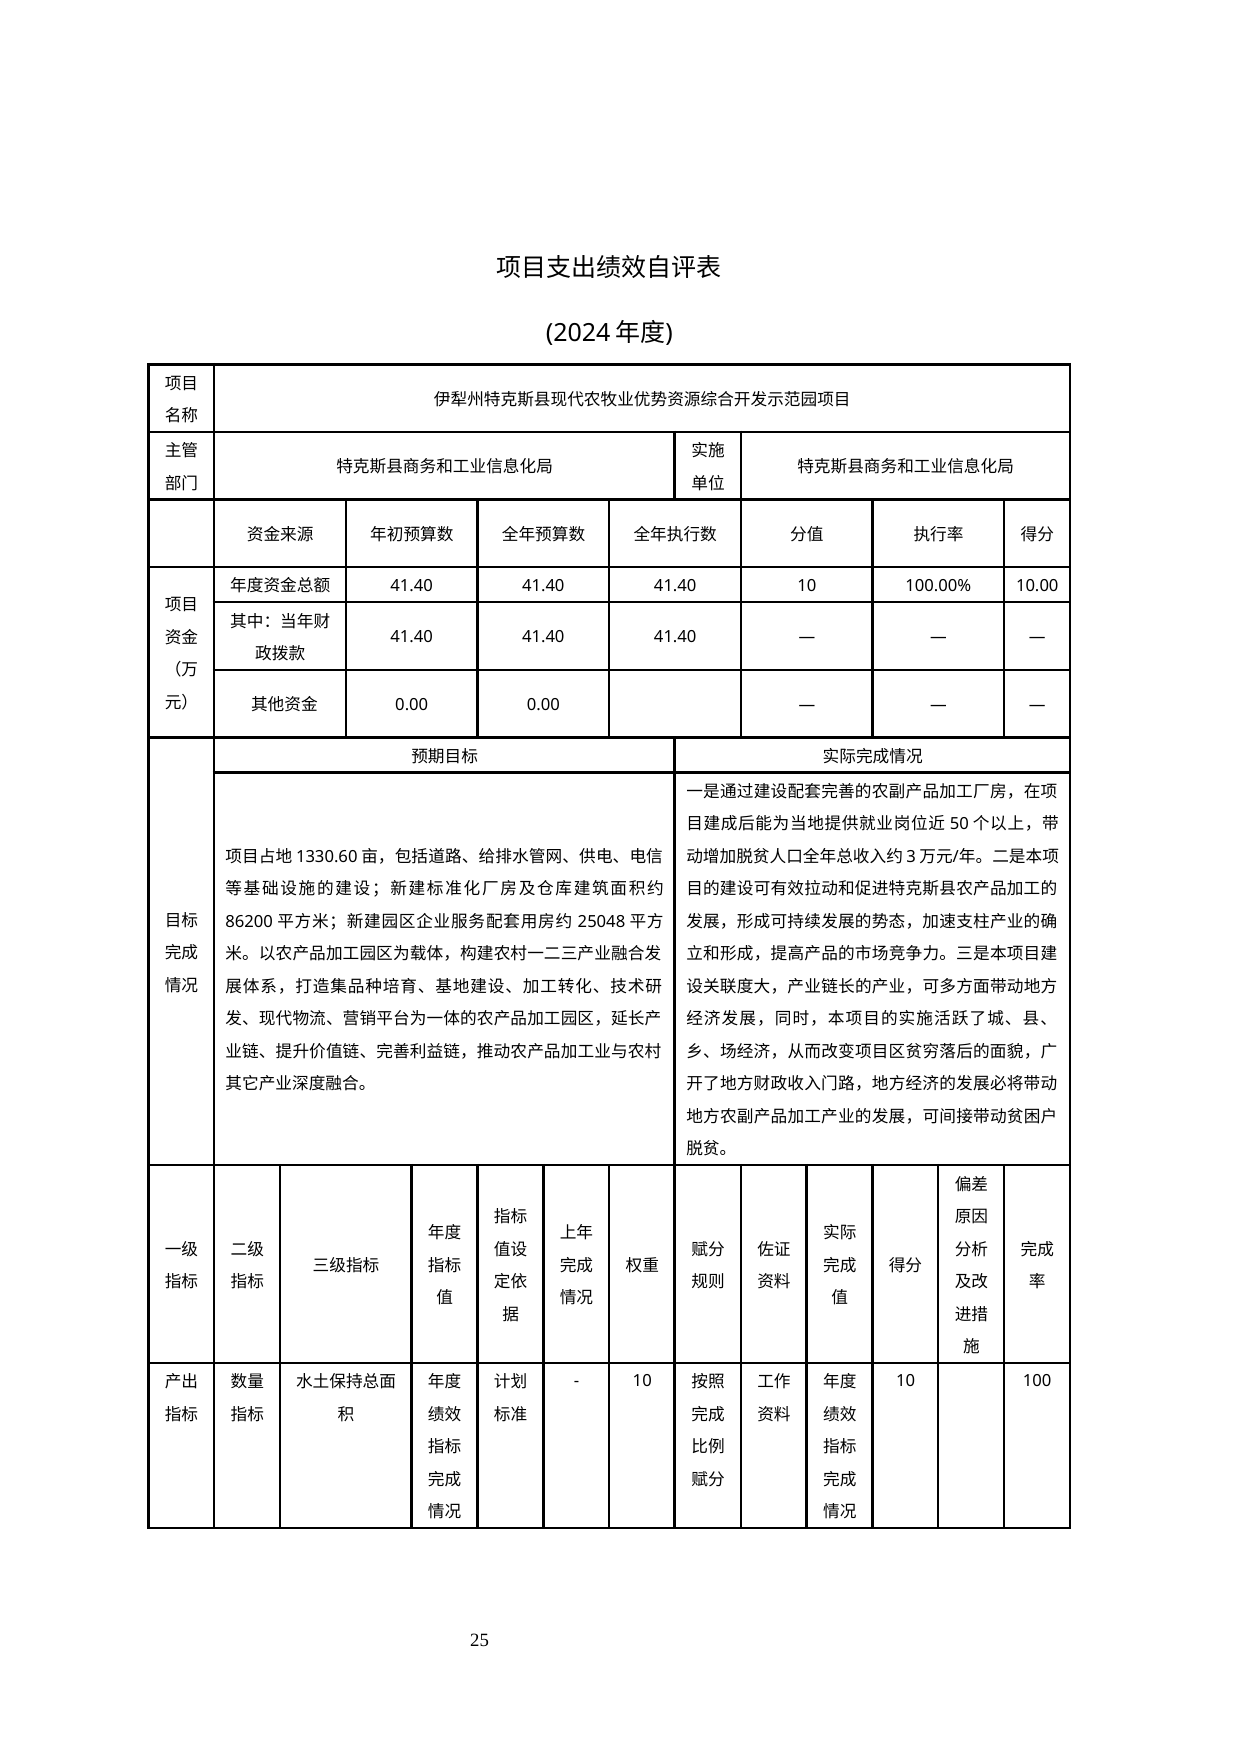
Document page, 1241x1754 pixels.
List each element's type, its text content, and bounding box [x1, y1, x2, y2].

table_cell 项目占地1330.60亩，包括道路、给排水管网、供电、电信等基础设施的建设；新建标准化厂房及仓库建筑面积约86200平方米；新建园区企业服务配套用房约25048平方米。以农产品加工园区为载体，构建农村一二三产业融合发展体系，打造集品种培育、基地建设、加工转化、技术研发、现代物流、营销平台为一体的农产品加工园区，延长产业链、提升价值链、完善利益链，推动农产品加工业与农村其它产业深度融合。 [215, 774, 673, 1164]
table_cell 实际完成值 [808, 1166, 871, 1361]
table_cell 主管部门 [150, 433, 213, 498]
table_cell 其他资金 [215, 671, 345, 736]
table_cell 特克斯县商务和工业信息化局 [742, 433, 1069, 498]
table_cell 偏差原因分析及改进措施 [939, 1166, 1003, 1361]
table_cell 41.40 [479, 568, 608, 601]
table_cell 41.40 [347, 603, 476, 668]
table_cell 全年预算数 [479, 501, 608, 566]
table_cell 佐证资料 [742, 1166, 805, 1361]
table_cell 41.40 [479, 603, 608, 668]
table_cell 水土保持总面积 [281, 1364, 410, 1526]
table_cell 执行率 [874, 501, 1003, 566]
table_cell 41.40 [610, 603, 740, 668]
table_cell [610, 671, 740, 736]
table_cell 年度资金总额 [215, 568, 345, 601]
table_cell 100 [1005, 1364, 1069, 1526]
table_cell 数量指标 [215, 1364, 279, 1526]
table_cell 工作资料 [742, 1364, 805, 1526]
table_cell 年度指标值 [413, 1166, 476, 1361]
table_header 项目支出绩效自评表 [148, 233, 1070, 298]
table_cell 全年执行数 [610, 501, 740, 566]
table_cell - [545, 1364, 608, 1526]
table_cell 项目名称 [150, 366, 213, 431]
table_cell 资金来源 [215, 501, 345, 566]
table_cell — [742, 603, 871, 668]
table_cell 实施单位 [676, 433, 740, 498]
table_cell 项目资金 （万元） [150, 568, 213, 736]
table_cell 0.00 [347, 671, 476, 736]
table_cell 年度绩效指标完成情况 [808, 1364, 871, 1526]
table_cell 伊犁州特克斯县现代农牧业优势资源综合开发示范园项目 [215, 366, 1069, 431]
table_cell 分值 [742, 501, 871, 566]
table_cell 二级指标 [215, 1166, 279, 1361]
table_cell — [874, 603, 1003, 668]
table_cell 目标完成情况 [150, 739, 213, 1164]
table_cell 得分 [1005, 501, 1069, 566]
table_cell — [874, 671, 1003, 736]
table_cell 实际完成情况 [676, 739, 1069, 771]
table_cell 年初预算数 [347, 501, 476, 566]
table_cell 特克斯县商务和工业信息化局 [215, 433, 673, 498]
table_cell 上年完成情况 [545, 1166, 608, 1361]
table_cell 赋分规则 [676, 1166, 740, 1361]
table_cell 10.00 [1005, 568, 1069, 601]
table_cell — [1005, 671, 1069, 736]
table_cell 年度绩效指标完成情况 [413, 1364, 476, 1526]
table_cell [939, 1364, 1003, 1526]
table_cell 指标值设定依据 [479, 1166, 542, 1361]
table_cell 按照完成比例赋分 [676, 1364, 740, 1526]
table_cell 三级指标 [281, 1166, 410, 1361]
table_cell 0.00 [479, 671, 608, 736]
table_cell 10 [742, 568, 871, 601]
table_cell 10 [874, 1364, 937, 1526]
table_cell — [1005, 603, 1069, 668]
table_cell 100.00% [874, 568, 1003, 601]
table_cell 预期目标 [215, 739, 673, 771]
table_cell 一级指标 [150, 1166, 213, 1361]
table_cell 10 [610, 1364, 673, 1526]
table_cell [150, 501, 213, 566]
table_cell 产出指标 [150, 1364, 213, 1526]
table_cell — [742, 671, 871, 736]
table_cell 41.40 [347, 568, 476, 601]
table_cell 完成率 [1005, 1166, 1069, 1361]
table_cell 其中：当年财政拨款 [215, 603, 345, 668]
table_cell 一是通过建设配套完善的农副产品加工厂房，在项目建成后能为当地提供就业岗位近50个以上，带动增加脱贫人口全年总收入约3万元/年。二是本项目的建设可有效拉动和促进特克斯县农产品加工的发展，形成可持续发展的势态，加速支柱产业的确立和形成，提高产品的市场竞争力。三是本项目建设关联度大，产业链长的产业，可多方面带动地方经济发展，同时，本项目的实施活跃了城、县、乡、场经济，从而改变项目区贫穷落后的面貌，广开了地方财政收入门路，地方经济的发展必将带动地方农副产品加工产业的发展，可间接带动贫困户脱贫。 [676, 774, 1069, 1164]
table_cell (2024年度) [148, 298, 1070, 363]
table_cell 权重 [610, 1166, 673, 1361]
table_cell 得分 [874, 1166, 937, 1361]
table_cell 计划标准 [479, 1364, 542, 1526]
table_cell 41.40 [610, 568, 740, 601]
